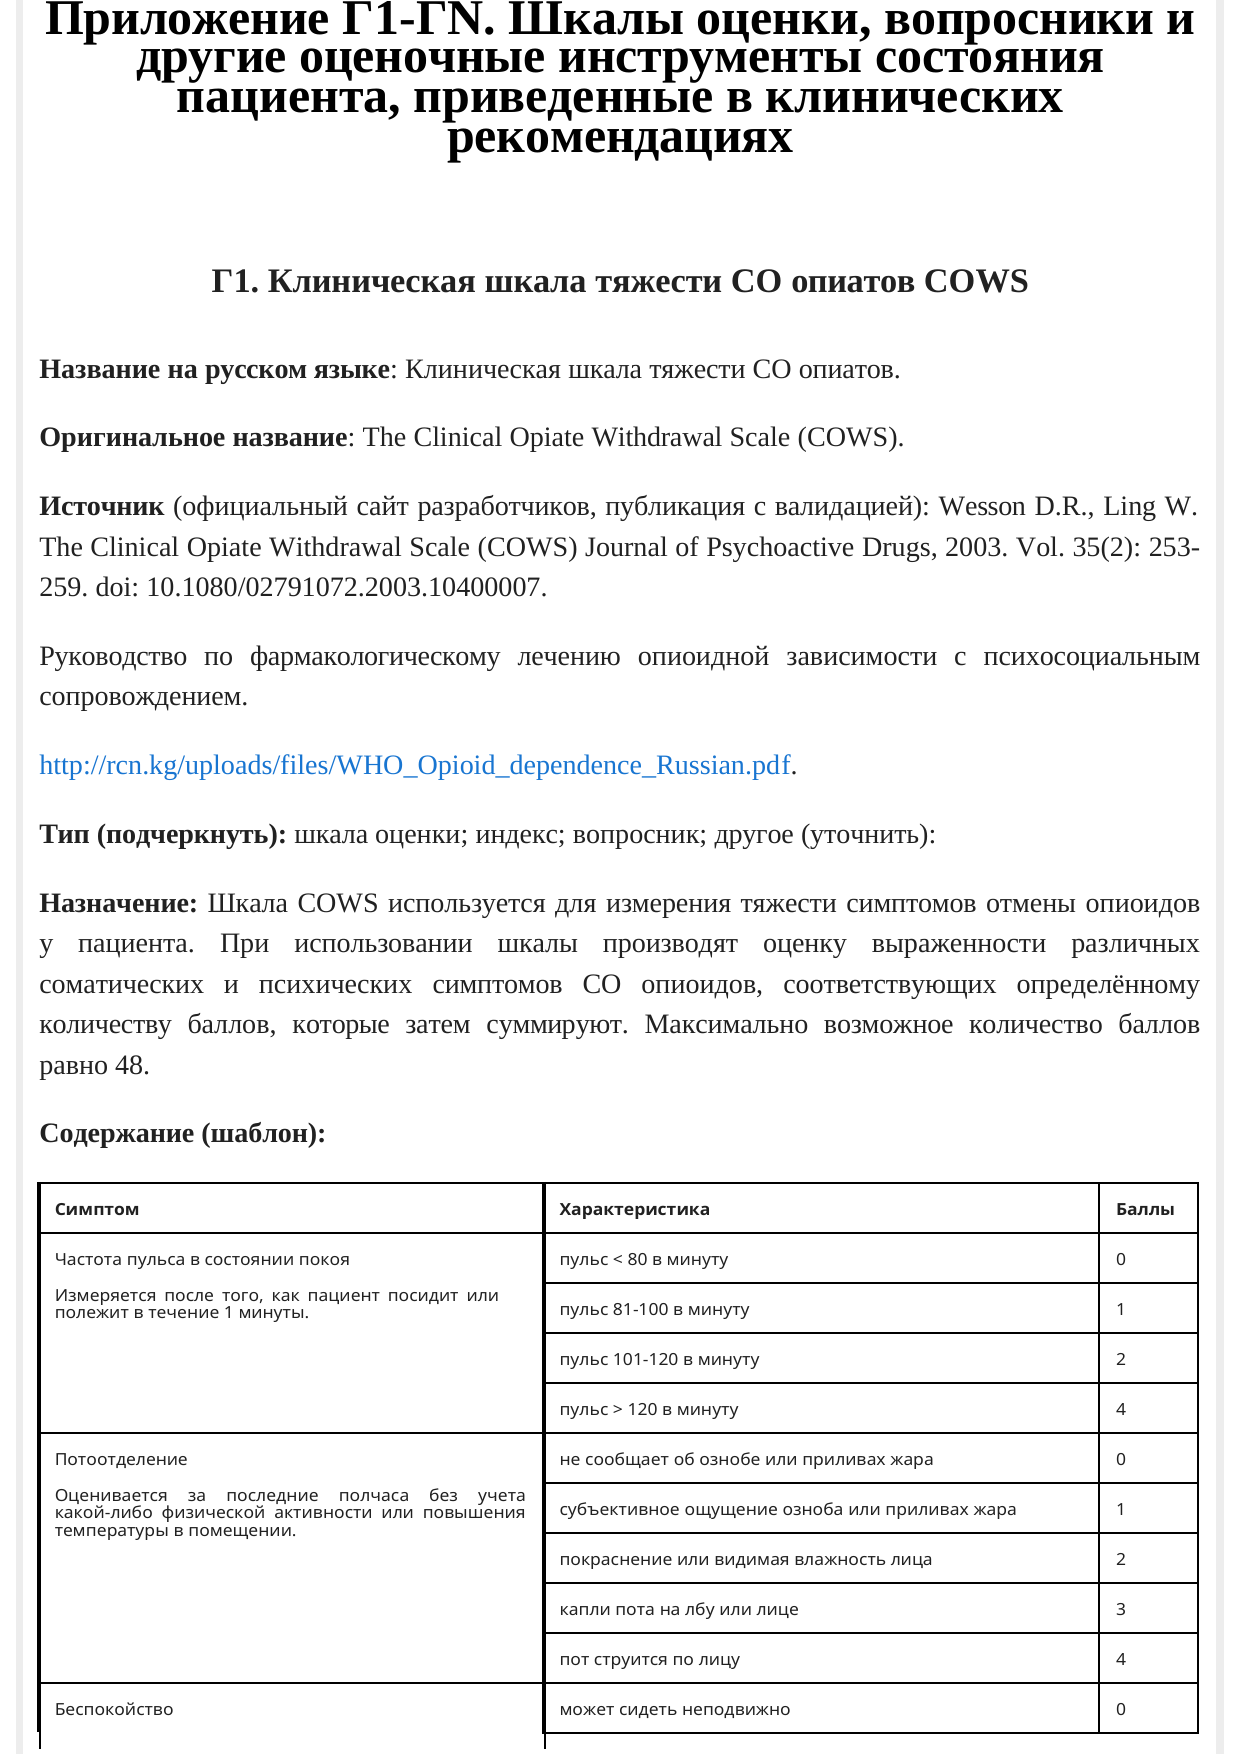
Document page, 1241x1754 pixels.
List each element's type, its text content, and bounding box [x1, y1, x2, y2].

table_cell 2 [1100, 1334, 1197, 1382]
table_cell 1 [1100, 1484, 1197, 1532]
text Оригинальное название: The Clinical Opiate Withdrawal Scale (COWS). [39, 421, 1236, 453]
table_cell пот струится по лицу [544, 1634, 1098, 1682]
text Источник (официальный сайт разработчиков, публикация с валидацией): Wesson D.R., Ling W. The Clinical Opiate Withdrawal Scale (COWS) Journal of Psychoactive Drugs, 2003. Vol. 35(2): 253- 259. doi: 10.1080/02791072.2003.10400007. [39, 489, 1200, 603]
table_cell не сообщает об ознобе или приливах жара [544, 1434, 1098, 1482]
text Назначение: Шкала COWS используется для измерения тяжести симптомов отмены опиоидов у пациента. При использовании шкалы производят оценку выраженности различных соматических и психических симптомов СО опиоидов, соответствующих определённому количеству баллов, которые затем суммируют. Максимально возможное количество баллов равно 48. [39, 886, 1201, 1080]
text Руководство по фармакологическому лечению опиоидной зависимости с психосоциальным сопровождением. [39, 639, 1200, 712]
subtitle Приложение Г1-ГN. Шкалы оценки, вопросники и другие оценочные инструменты состояния пациента, приведенные в клинических рекомендациях [43, 3, 1198, 164]
table_cell 2 [1100, 1534, 1197, 1582]
table_cell субъективное ощущение озноба или приливах жара [544, 1484, 1098, 1532]
table_cell 3 [1100, 1584, 1197, 1632]
table_cell 1 [1100, 1284, 1197, 1332]
table_cell пульс 81-100 в минуту [544, 1284, 1098, 1332]
table_cell 0 [1100, 1234, 1197, 1282]
text Тип (подчеркнуть): шкала оценки; индекс; вопросник; другое (уточнить): [39, 817, 1236, 849]
table_cell пульс < 80 в минуту [544, 1234, 1098, 1282]
table_cell Частота пульса в состоянии покоя Измеряется после того, как пациент посидит или полежит в течение 1 минуты. [39, 1234, 542, 1432]
table_header Характеристика [544, 1184, 1098, 1232]
table_cell может сидеть неподвижно [544, 1684, 1098, 1732]
table_cell пульс 101-120 в минуту [544, 1334, 1098, 1382]
text http://rcn.kg/uploads/files/WHO_Opioid_dependence_Russian.pdf. [39, 748, 1236, 781]
table_cell Беспокойство [39, 1684, 542, 1732]
text Название на русском языке: Клиническая шкала тяжести СО опиатов. [39, 352, 1236, 384]
table_cell пульс > 120 в минуту [544, 1384, 1098, 1432]
table_header Симптом [39, 1184, 542, 1232]
subtitle Содержание (шаблон): [39, 1117, 1236, 1149]
table_cell Потоотделение Оценивается за последние полчаса без учета какой-либо физической активности или повышения температуры в помещении. [39, 1434, 542, 1682]
table_cell 0 [1100, 1434, 1197, 1482]
table_cell покраснение или видимая влажность лица [544, 1534, 1098, 1582]
table_header Баллы [1100, 1184, 1197, 1232]
table_cell капли пота на лбу или лице [544, 1584, 1098, 1632]
table_cell 4 [1100, 1634, 1197, 1682]
subtitle Г1. Клиническая шкала тяжести СО опиатов COWS [4, 260, 1236, 299]
table_cell 0 [1100, 1684, 1197, 1732]
table_cell 4 [1100, 1384, 1197, 1432]
